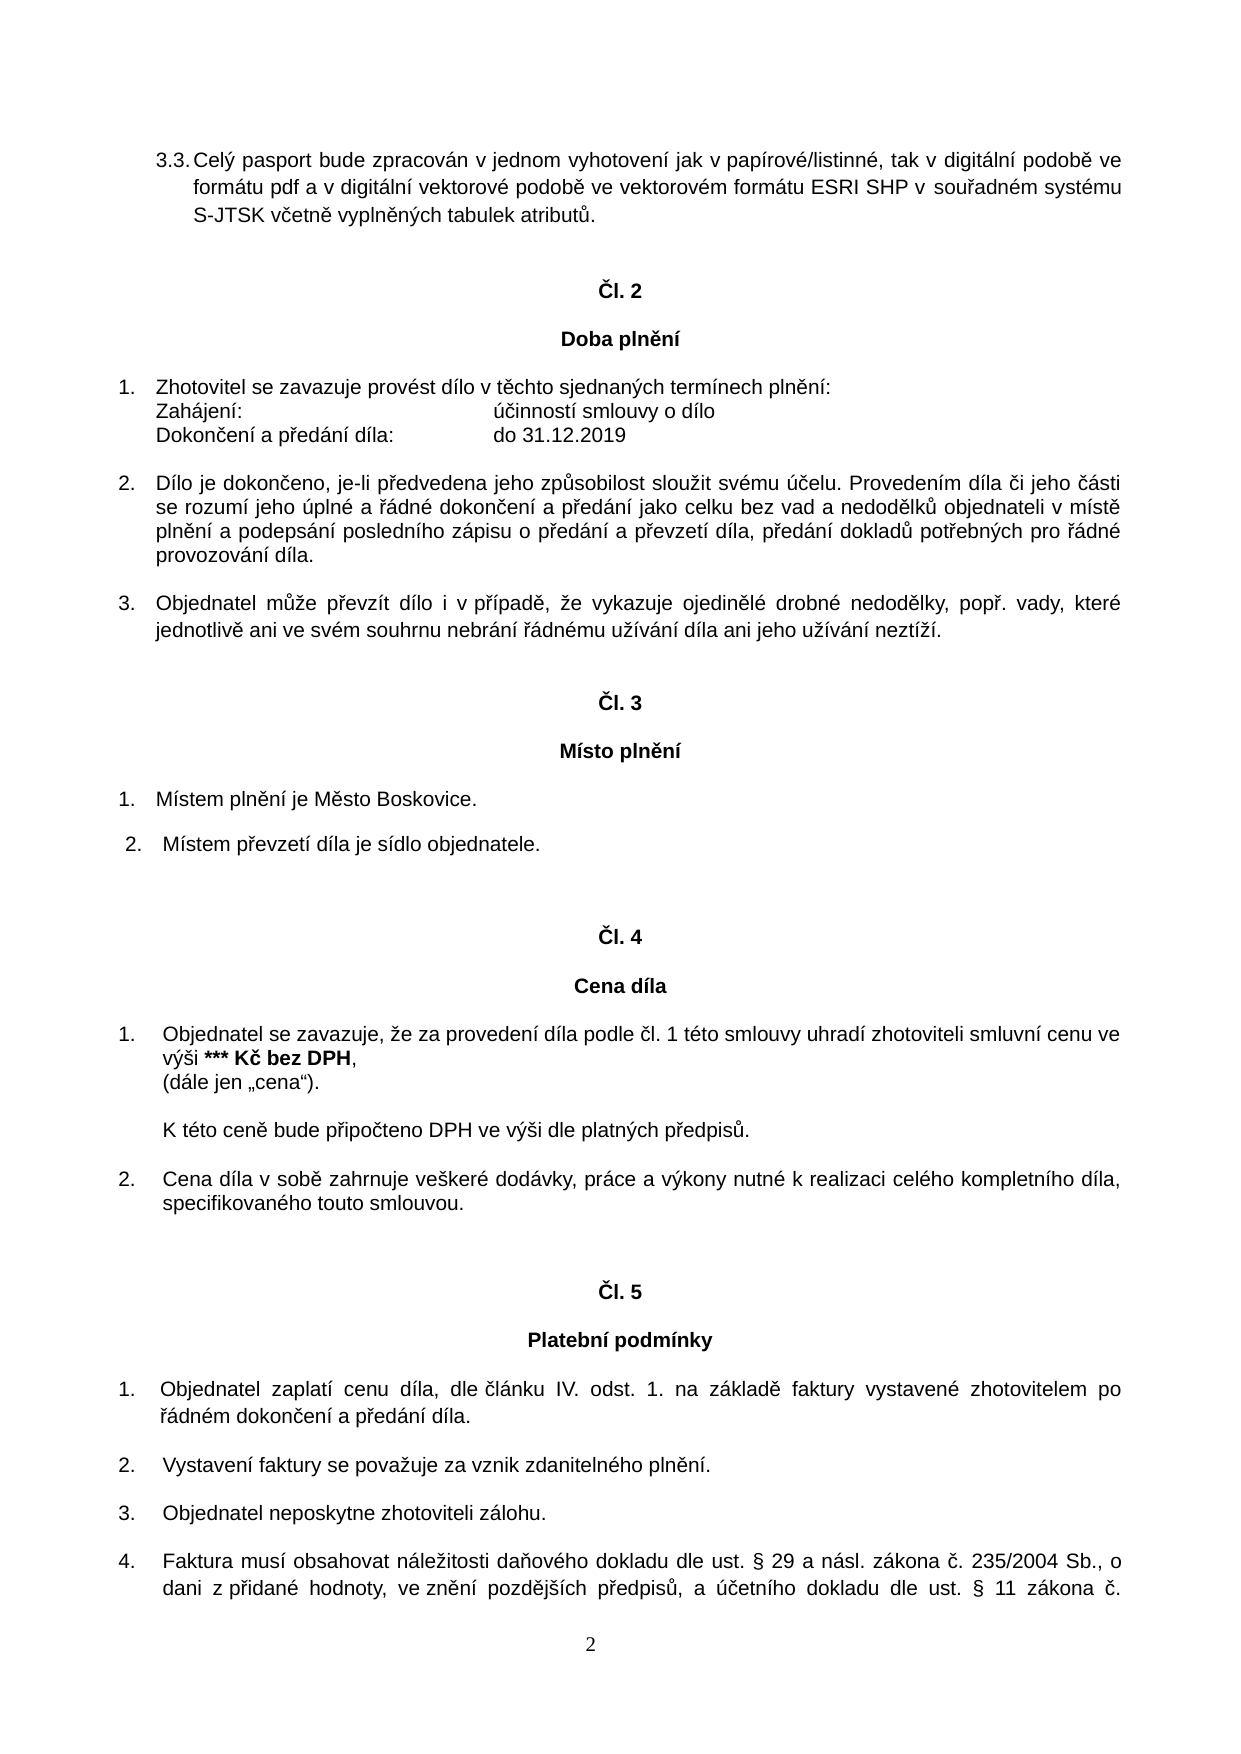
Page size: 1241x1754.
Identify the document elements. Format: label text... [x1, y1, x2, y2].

text (dále jen „cena“). [162, 1070, 1122, 1094]
list Objednatel zaplatí cenu díla, dle článku IV. odst. 1. na základě faktury vystavené zhotovitelem po řádném dokončení a předání díla. [118, 1377, 1122, 1428]
text Zahájení: účinností smlouvy o dílo [156, 399, 1122, 423]
text K této ceně bude připočteno DPH ve výši dle platných předpisů. [162, 1118, 1122, 1142]
text Platební podmínky [118, 1328, 1122, 1352]
list Cena díla v sobě zahrnuje veškeré dodávky, práce a výkony nutné k realizaci celého kompletního díla, specifikovaného touto smlouvou. [118, 1166, 1122, 1214]
list Celý pasport bude zpracován v jednom vyhotovení jak v papírové/listinné, tak v digitální podobě ve formátu pdf a v digitální vektorové podobě ve vektorovém formátu ESRI SHP v souřadném systému S-JTSK včetně vyplněných tabulek atributů. [156, 148, 1122, 227]
list Místem převzetí díla je sídlo objednatele. [125, 832, 1122, 856]
list Objednatel neposkytne zhotoviteli zálohu. [118, 1500, 1122, 1524]
list Místem plnění je Město Boskovice. [118, 787, 1122, 811]
list Objednatel se zavazuje, že za provedení díla podle čl. 1 této smlouvy uhradí zhotoviteli smluvní cenu ve výši *** Kč bez DPH, [118, 1022, 1122, 1070]
text Místo plnění [118, 739, 1122, 763]
text Doba plnění [118, 327, 1122, 351]
text Čl. 5 [118, 1280, 1122, 1304]
text Čl. 4 [118, 925, 1122, 949]
list Zhotovitel se zavazuje provést dílo v těchto sjednaných termínech plnění: [118, 375, 1122, 399]
text Čl. 2 [118, 278, 1122, 302]
list Objednatel může převzít dílo i v případě, že vykazuje ojedinělé drobné nedodělky, popř. vady, které jednotlivě ani ve svém souhrnu nebrání řádnému užívání díla ani jeho užívání neztíží. [118, 591, 1122, 642]
list Dílo je dokončeno, je-li předvedena jeho způsobilost sloužit svému účelu. Provedením díla či jeho části se rozumí jeho úplné a řádné dokončení a předání jako celku bez vad a nedodělků objednateli v místě plnění a podepsání posledního zápisu o předání a převzetí díla, předání dokladů potřebných pro řádné provozování díla. [118, 471, 1122, 567]
text Dokončení a předání díla: do 31.12.2019 [156, 423, 1122, 447]
text Čl. 3 [118, 691, 1122, 714]
text Cena díla [118, 973, 1122, 997]
list Vystavení faktury se považuje za vznik zdanitelného plnění. [118, 1452, 1122, 1476]
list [118, 1549, 1122, 1600]
